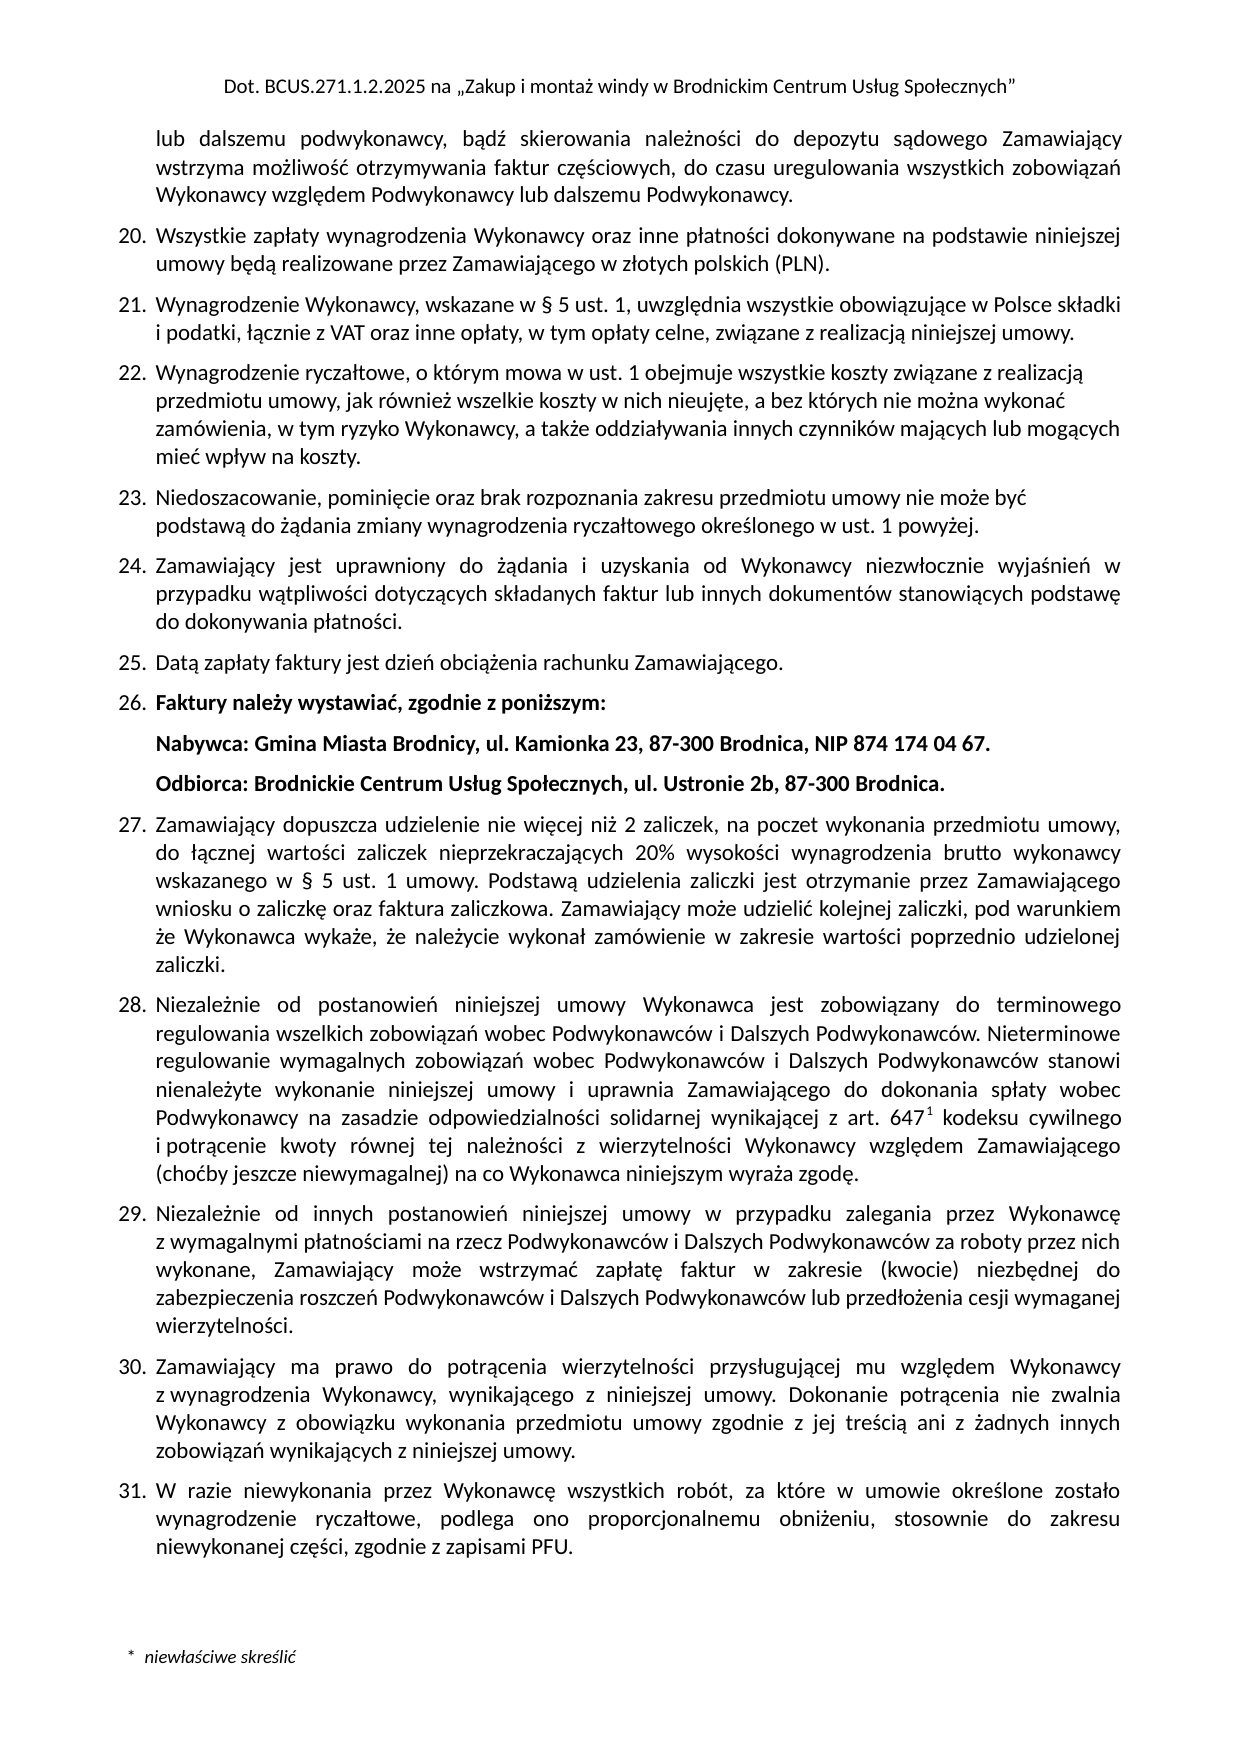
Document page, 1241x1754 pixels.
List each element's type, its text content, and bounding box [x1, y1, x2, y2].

list Datą zapłaty faktury jest dzień obciążenia rachunku Zamawiającego. [118, 648, 1122, 676]
list Wynagrodzenie Wykonawcy, wskazane w § 5 ust. 1, uwzględnia wszystkie obowiązujące w Polsce składki i podatki, łącznie z VAT oraz inne opłaty, w tym opłaty celne, związane z realizacją niniejszej umowy. [118, 290, 1122, 346]
list Faktury należy wystawiać, zgodnie z poniższym: [118, 688, 1122, 716]
list Wszystkie zapłaty wynagrodzenia Wykonawcy oraz inne płatności dokonywane na podstawie niniejszej umowy będą realizowane przez Zamawiającego w złotych polskich (PLN). [118, 221, 1122, 277]
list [118, 124, 1122, 209]
list Niezależnie od innych postanowień niniejszej umowy w przypadku zalegania przez Wykonawcę z wymagalnymi płatnościami na rzecz Podwykonawców i Dalszych Podwykonawców za roboty przez nich wykonane, Zamawiający może wstrzymać zapłatę faktur w zakresie (kwocie) niezbędnej do zabezpieczenia roszczeń Podwykonawców i Dalszych Podwykonawców lub przedłożenia cesji wymaganej wierzytelności. [118, 1199, 1122, 1339]
list Zamawiający jest uprawniony do żądania i uzyskania od Wykonawcy niezwłocznie wyjaśnień w przypadku wątpliwości dotyczących składanych faktur lub innych dokumentów stanowiących podstawę do dokonywania płatności. [118, 551, 1122, 635]
list W razie niewykonania przez Wykonawcę wszystkich robót, za które w umowie określone zostało wynagrodzenie ryczałtowe, podlega ono proporcjonalnemu obniżeniu, stosownie do zakresu niewykonanej części, zgodnie z zapisami PFU. [118, 1476, 1122, 1561]
list Niezależnie od postanowień niniejszej umowy Wykonawca jest zobowiązany do terminowego regulowania wszelkich zobowiązań wobec Podwykonawców i Dalszych Podwykonawców. Nieterminowe regulowanie wymagalnych zobowiązań wobec Podwykonawców i Dalszych Podwykonawców stanowi nienależyte wykonanie niniejszej umowy i uprawnia Zamawiającego do dokonania spłaty wobec Podwykonawcy na zasadzie odpowiedzialności solidarnej wynikającej z art. 6471 kodeksu cywilnego i potrącenie kwoty równej tej należności z wierzytelności Wykonawcy względem Zamawiającego (choćby jeszcze niewymagalnej) na co Wykonawca niniejszym wyraża zgodę. [118, 991, 1122, 1187]
list Zamawiający dopuszcza udzielenie nie więcej niż 2 zaliczek, na poczet wykonania przedmiotu umowy, do łącznej wartości zaliczek nieprzekraczających 20% wysokości wynagrodzenia brutto wykonawcy wskazanego w § 5 ust. 1 umowy. Podstawą udzielenia zaliczki jest otrzymanie przez Zamawiającego wniosku o zaliczkę oraz faktura zaliczkowa. Zamawiający może udzielić kolejnej zaliczki, pod warunkiem że Wykonawca wykaże, że należycie wykonał zamówienie w zakresie wartości poprzednio udzielonej zaliczki. [118, 810, 1122, 978]
text Nabywca: Gmina Miasta Brodnicy, ul. Kamionka 23, 87-300 Brodnica, NIP 874 174 04 67. [156, 729, 1122, 757]
list Zamawiający ma prawo do potrącenia wierzytelności przysługującej mu względem Wykonawcy z wynagrodzenia Wykonawcy, wynikającego z niniejszej umowy. Dokonanie potrącenia nie zwalnia Wykonawcy z obowiązku wykonania przedmiotu umowy zgodnie z jej treścią ani z żadnych innych zobowiązań wynikających z niniejszej umowy. [118, 1352, 1122, 1464]
list Wynagrodzenie ryczałtowe, o którym mowa w ust. 1 obejmuje wszystkie koszty związane z realizacją przedmiotu umowy, jak również wszelkie koszty w nich nieujęte, a bez których nie można wykonać zamówienia, w tym ryzyko Wykonawcy, a także oddziaływania innych czynników mających lub mogących mieć wpływ na koszty. [118, 358, 1122, 470]
list Niedoszacowanie, pominięcie oraz brak rozpoznania zakresu przedmiotu umowy nie może być podstawą do żądania zmiany wynagrodzenia ryczałtowego określonego w ust. 1 powyżej. [118, 483, 1122, 539]
text Odbiorca: Brodnickie Centrum Usług Społecznych, ul. Ustronie 2b, 87-300 Brodnica. [156, 769, 1122, 797]
